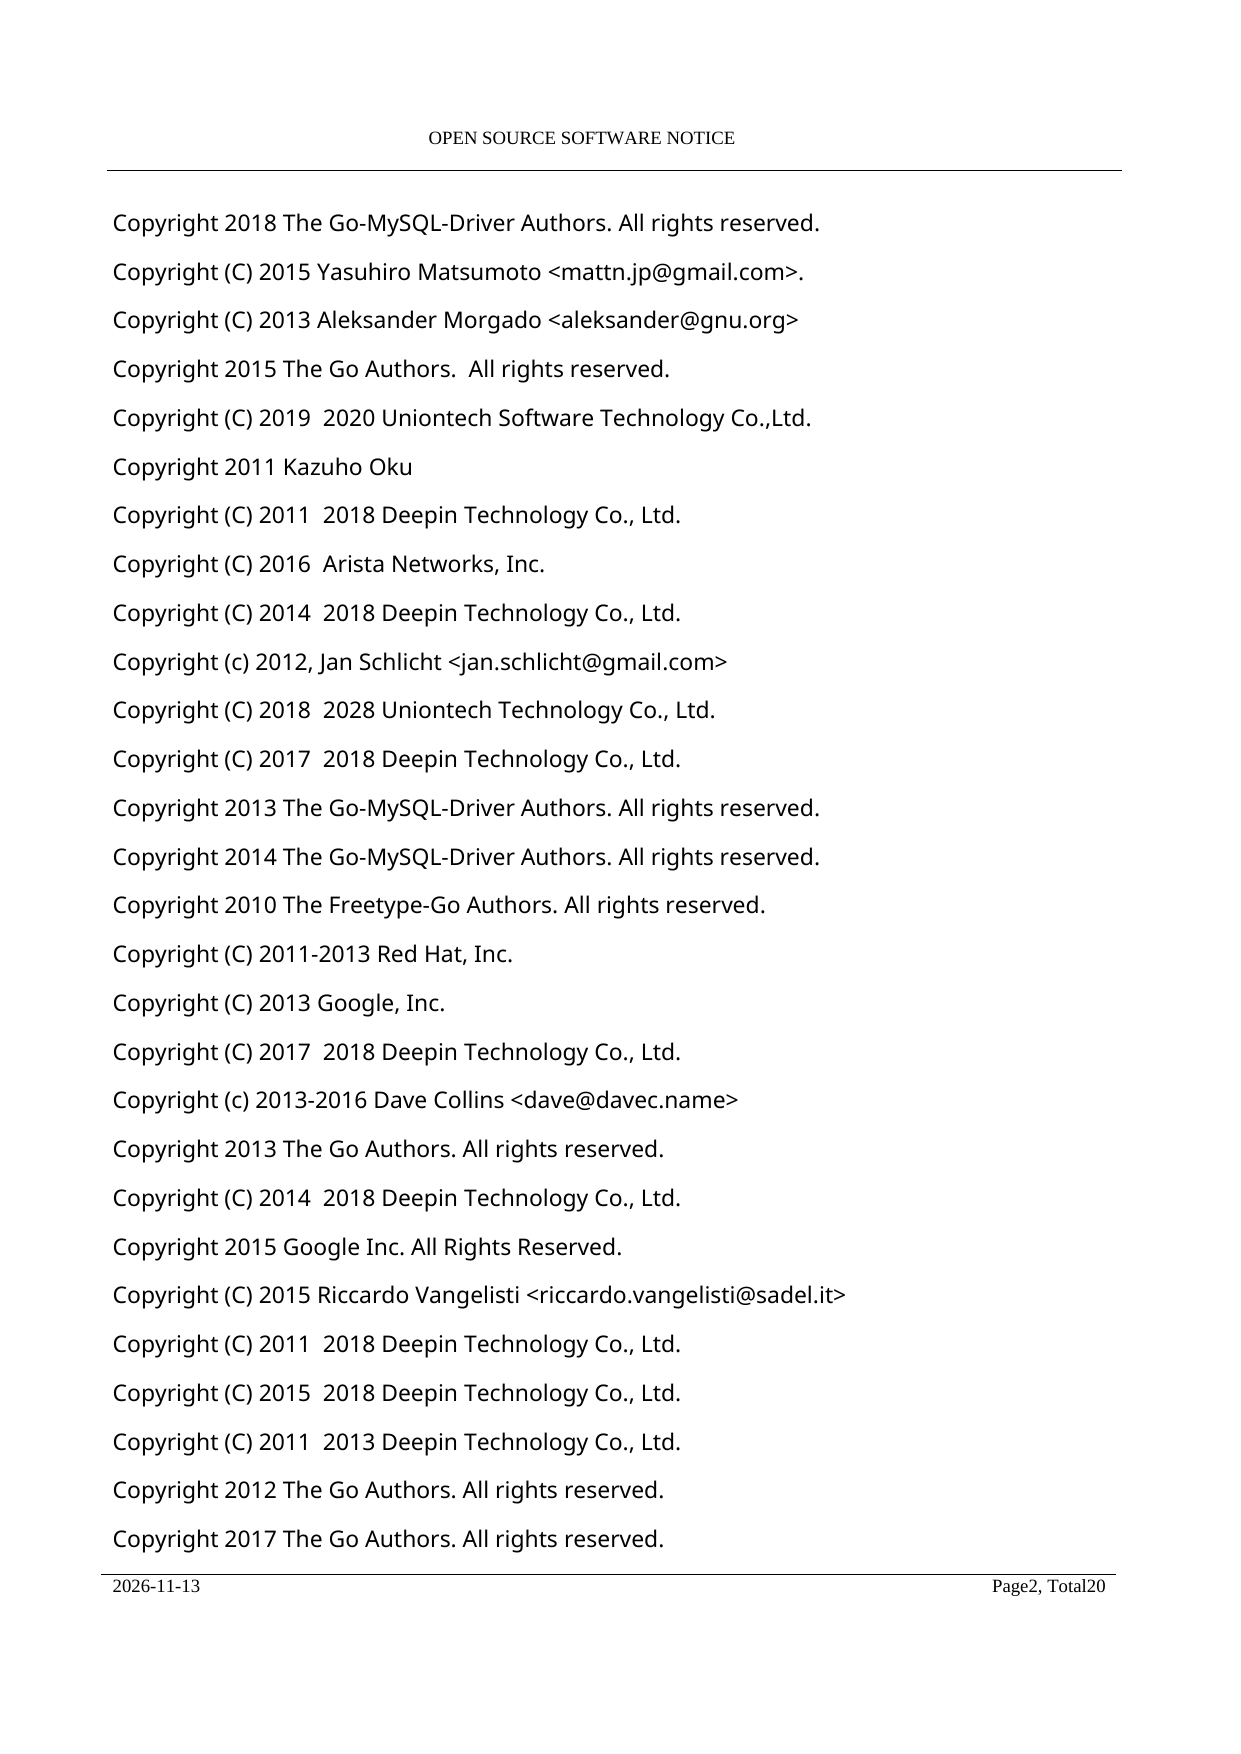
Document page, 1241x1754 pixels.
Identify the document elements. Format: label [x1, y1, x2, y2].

text [112, 206, 1128, 1555]
